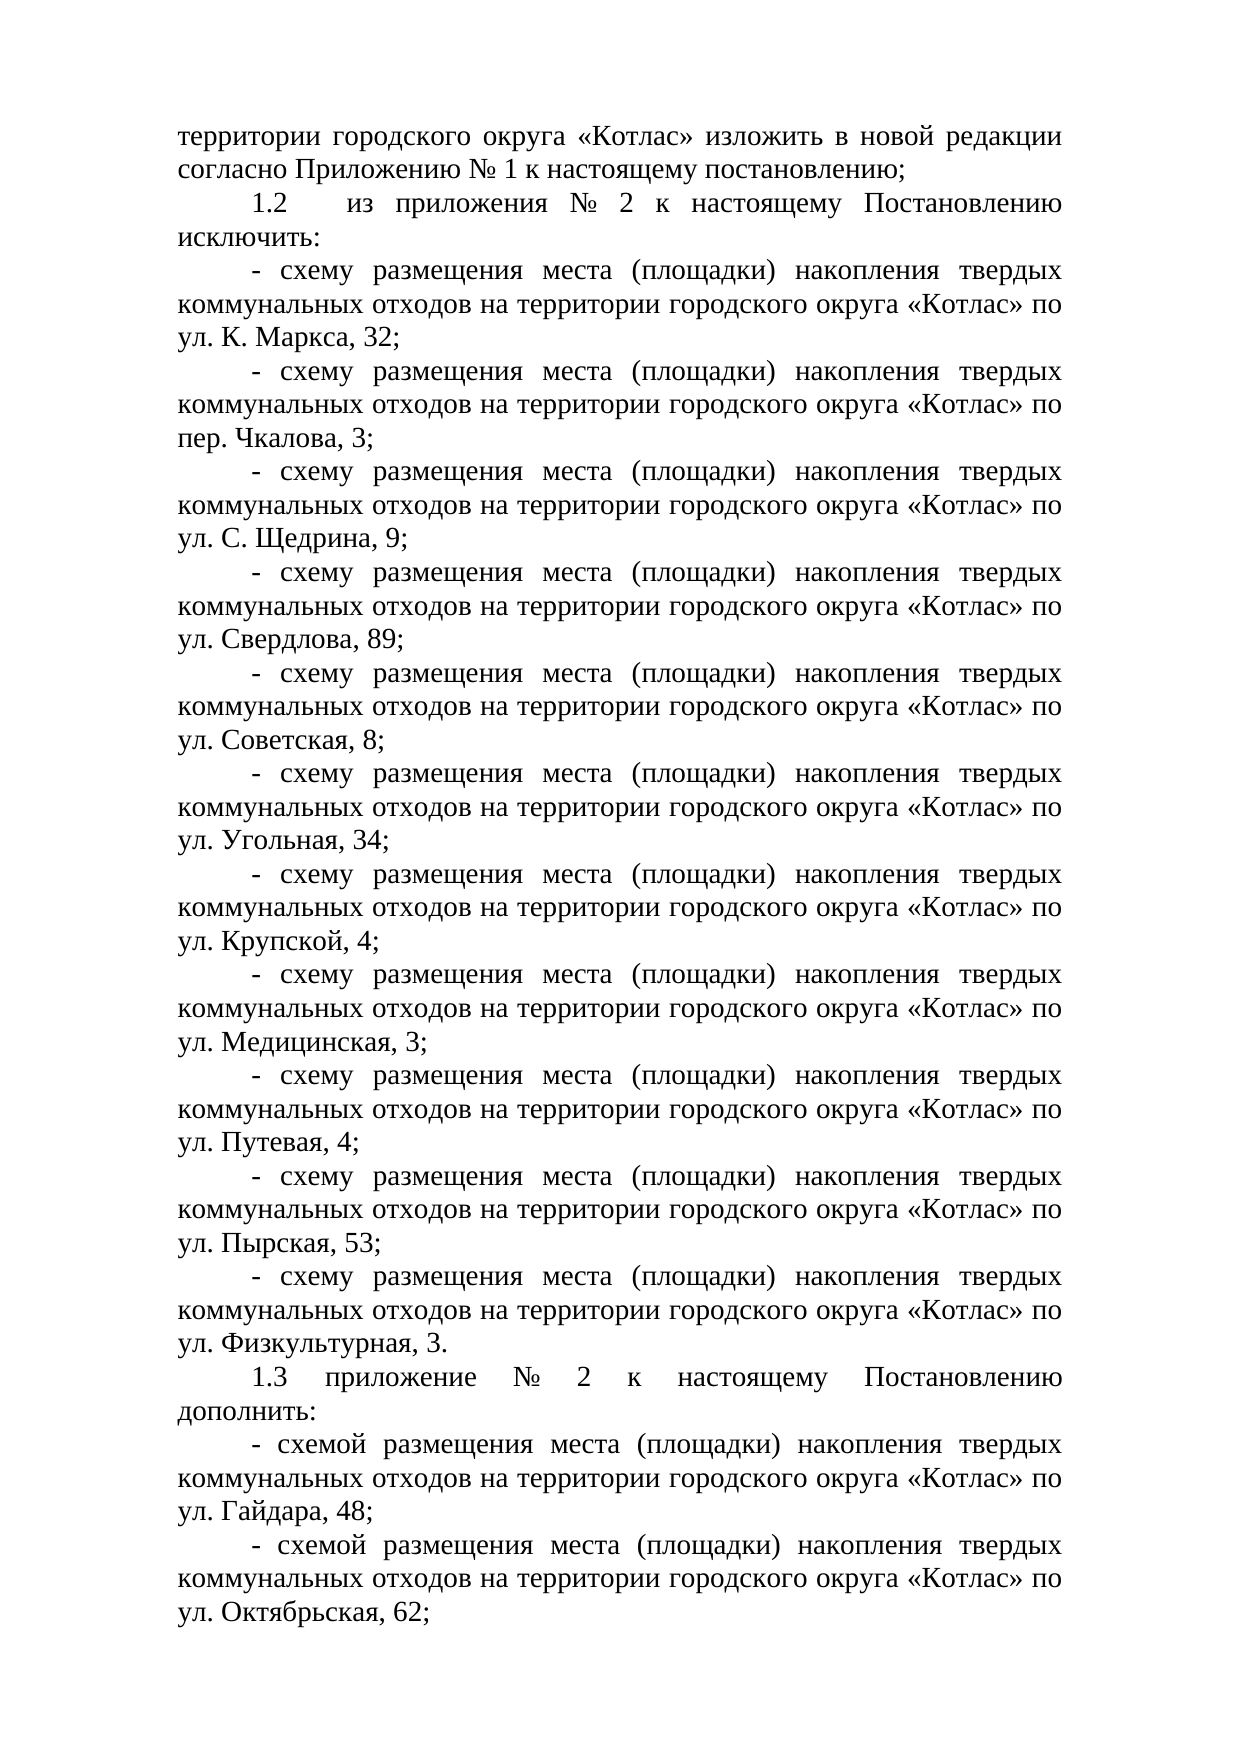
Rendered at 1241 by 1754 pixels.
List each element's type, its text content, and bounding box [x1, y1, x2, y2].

text - схемой размещения места (площадки) накопления твердых коммунальных отходов на территории городского округа «Котлас» по ул. Гайдара, 48; [177, 1426, 1063, 1527]
text - схему размещения места (площадки) накопления твердых коммунальных отходов на территории городского округа «Котлас» по ул. К. Маркса, 32; [177, 252, 1063, 353]
text - схему размещения места (площадки) накопления твердых коммунальных отходов на территории городского округа «Котлас» по ул. Угольная, 34; [177, 755, 1063, 856]
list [177, 118, 1063, 185]
text - схему размещения места (площадки) накопления твердых коммунальных отходов на территории городского округа «Котлас» по ул. С. Щедрина, 9; [177, 453, 1063, 554]
text - схему размещения места (площадки) накопления твердых коммунальных отходов на территории городского округа «Котлас» по ул. Пырская, 53; [177, 1158, 1063, 1258]
text - схему размещения места (площадки) накопления твердых коммунальных отходов на территории городского округа «Котлас» по ул. Физкультурная, 3. [177, 1258, 1063, 1359]
text - схему размещения места (площадки) накопления твердых коммунальных отходов на территории городского округа «Котлас» по ул. Советская, 8; [177, 655, 1063, 755]
list из приложения № 2 к настоящему Постановлению исключить: [177, 185, 1063, 252]
text - схему размещения места (площадки) накопления твердых коммунальных отходов на территории городского округа «Котлас» по пер. Чкалова, 3; [177, 353, 1063, 453]
text - схему размещения места (площадки) накопления твердых коммунальных отходов на территории городского округа «Котлас» по ул. Свердлова, 89; [177, 554, 1063, 655]
list приложение № 2 к настоящему Постановлению дополнить: [177, 1359, 1063, 1426]
text - схемой размещения места (площадки) накопления твердых коммунальных отходов на территории городского округа «Котлас» по ул. Октябрьская, 62; [177, 1527, 1063, 1627]
text - схему размещения места (площадки) накопления твердых коммунальных отходов на территории городского округа «Котлас» по ул. Крупской, 4; [177, 856, 1063, 957]
text - схему размещения места (площадки) накопления твердых коммунальных отходов на территории городского округа «Котлас» по ул. Путевая, 4; [177, 1057, 1063, 1158]
text - схему размещения места (площадки) накопления твердых коммунальных отходов на территории городского округа «Котлас» по ул. Медицинская, 3; [177, 957, 1063, 1057]
